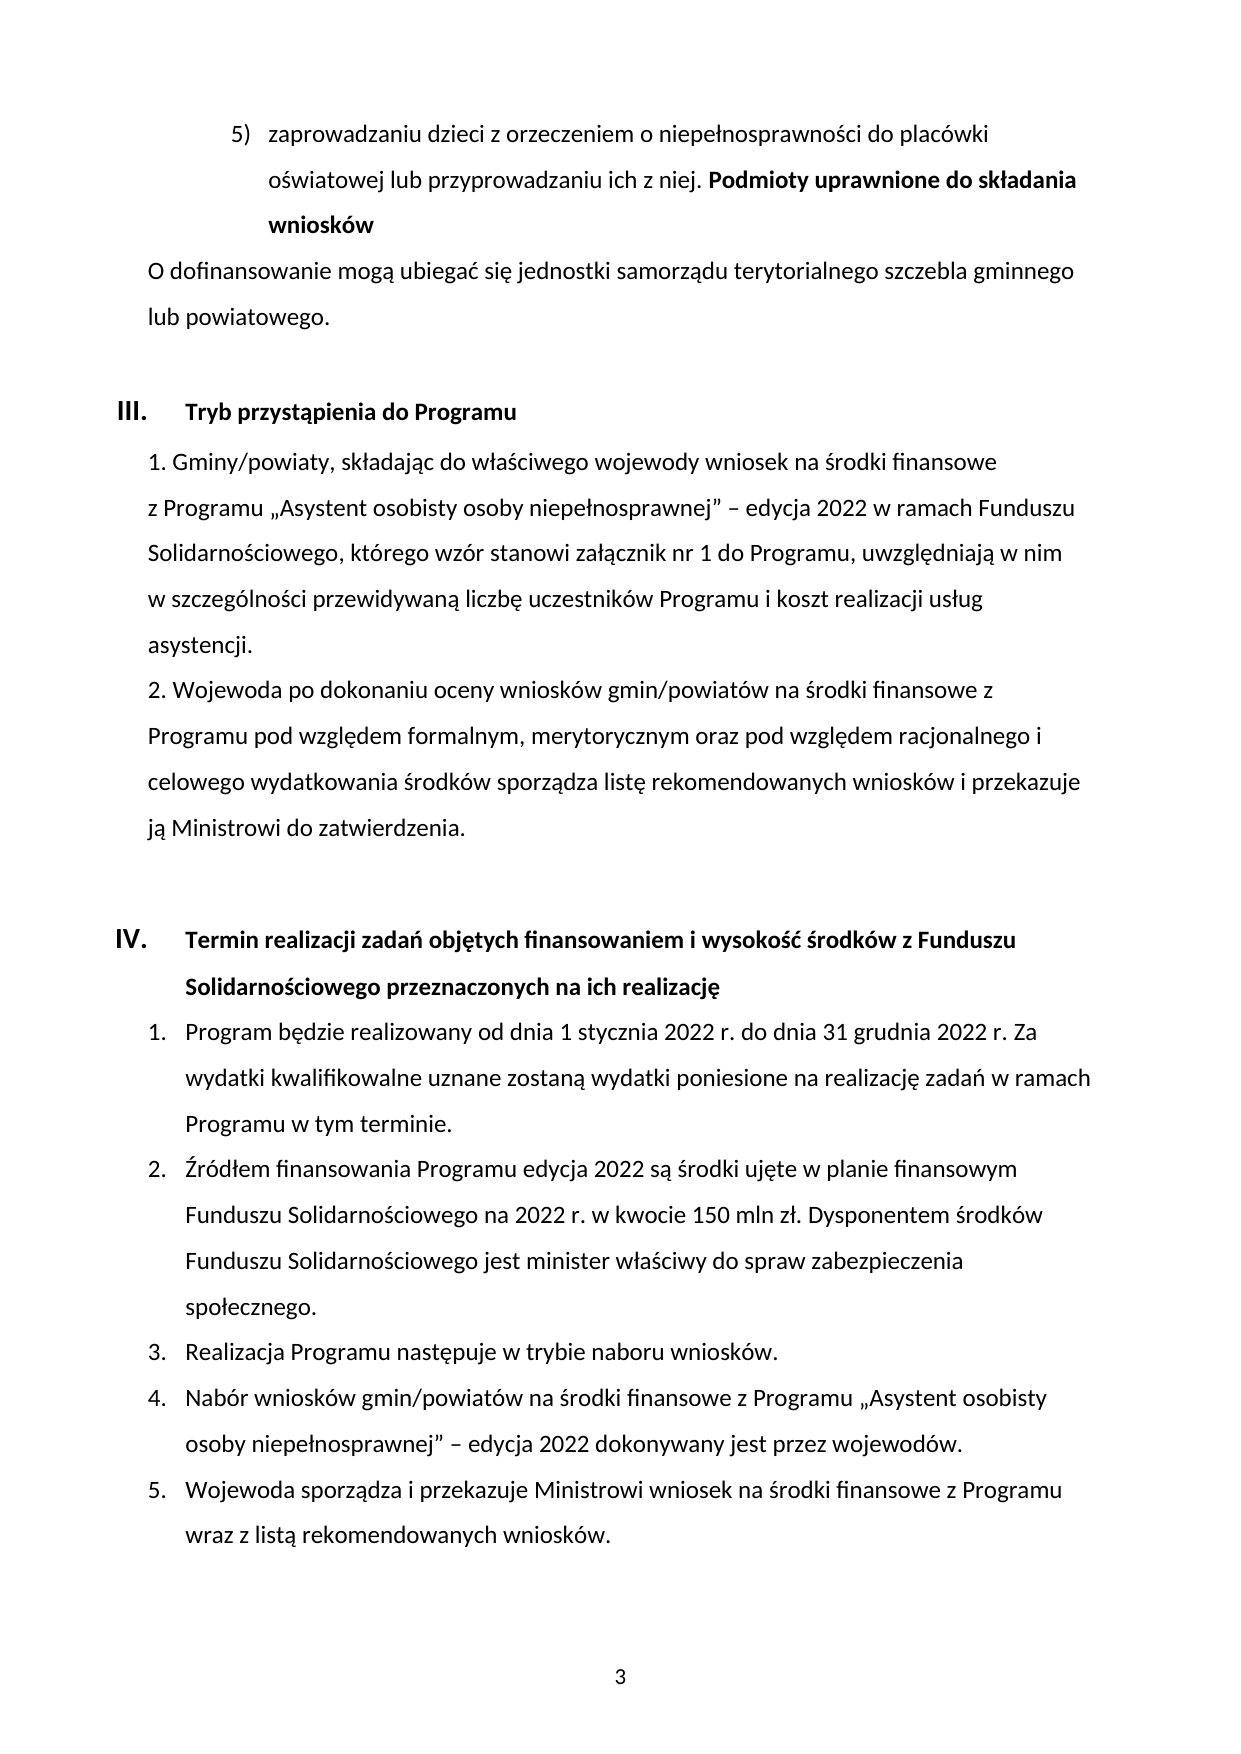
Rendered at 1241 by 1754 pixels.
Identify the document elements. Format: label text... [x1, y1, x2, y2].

text O dofinansowanie mogą ubiegać się jednostki samorządu terytorialnego szczebla gminnego lub powiatowego. [148, 255, 1092, 332]
list Tryb przystąpienia do Programu [148, 392, 1092, 428]
list Źródłem finansowania Programu edycja 2022 są środki ujęte w planie finansowym Funduszu Solidarnościowego na 2022 r. w kwocie 150 mln zł. Dysponentem środków Funduszu Solidarnościowego jest minister właściwy do spraw zabezpieczenia społecznego. [148, 1154, 1092, 1321]
text 1. Gminy/powiaty, składając do właściwego wojewody wniosek na środki finansowe z Programu „Asystent osobisty osoby niepełnosprawnej” – edycja 2022 w ramach Funduszu Solidarnościowego, którego wzór stanowi załącznik nr 1 do Programu, uwzględniają w nim w szczególności przewidywaną liczbę uczestników Programu i koszt realizacji usług asystencji. [148, 446, 1092, 659]
list Wojewoda sporządza i przekazuje Ministrowi wniosek na środki finansowe z Programu wraz z listą rekomendowanych wniosków. [148, 1474, 1092, 1550]
list Realizacja Programu następuje w trybie naboru wniosków. [148, 1337, 1092, 1367]
text 2. Wojewoda po dokonaniu oceny wniosków gmin/powiatów na środki finansowe z Programu pod względem formalnym, merytorycznym oraz pod względem racjonalnego i celowego wydatkowania środków sporządza listę rekomendowanych wniosków i przekazuje ją Ministrowi do zatwierdzenia. [148, 674, 1092, 842]
list Nabór wniosków gmin/powiatów na środki finansowe z Programu „Asystent osobisty osoby niepełnosprawnej” – edycja 2022 dokonywany jest przez wojewodów. [148, 1382, 1092, 1458]
list Program będzie realizowany od dnia 1 stycznia 2022 r. do dnia 31 grudnia 2022 r. Za wydatki kwalifikowalne uznane zostaną wydatki poniesione na realizację zadań w ramach Programu w tym terminie. [148, 1016, 1092, 1138]
list zaprowadzaniu dzieci z orzeczeniem o niepełnosprawności do placówki oświatowej lub przyprowadzaniu ich z niej. Podmioty uprawnione do składania wniosków [231, 118, 1092, 240]
list Termin realizacji zadań objętych finansowaniem i wysokość środków z Funduszu Solidarnościowego przeznaczonych na ich realizację [148, 920, 1092, 1001]
